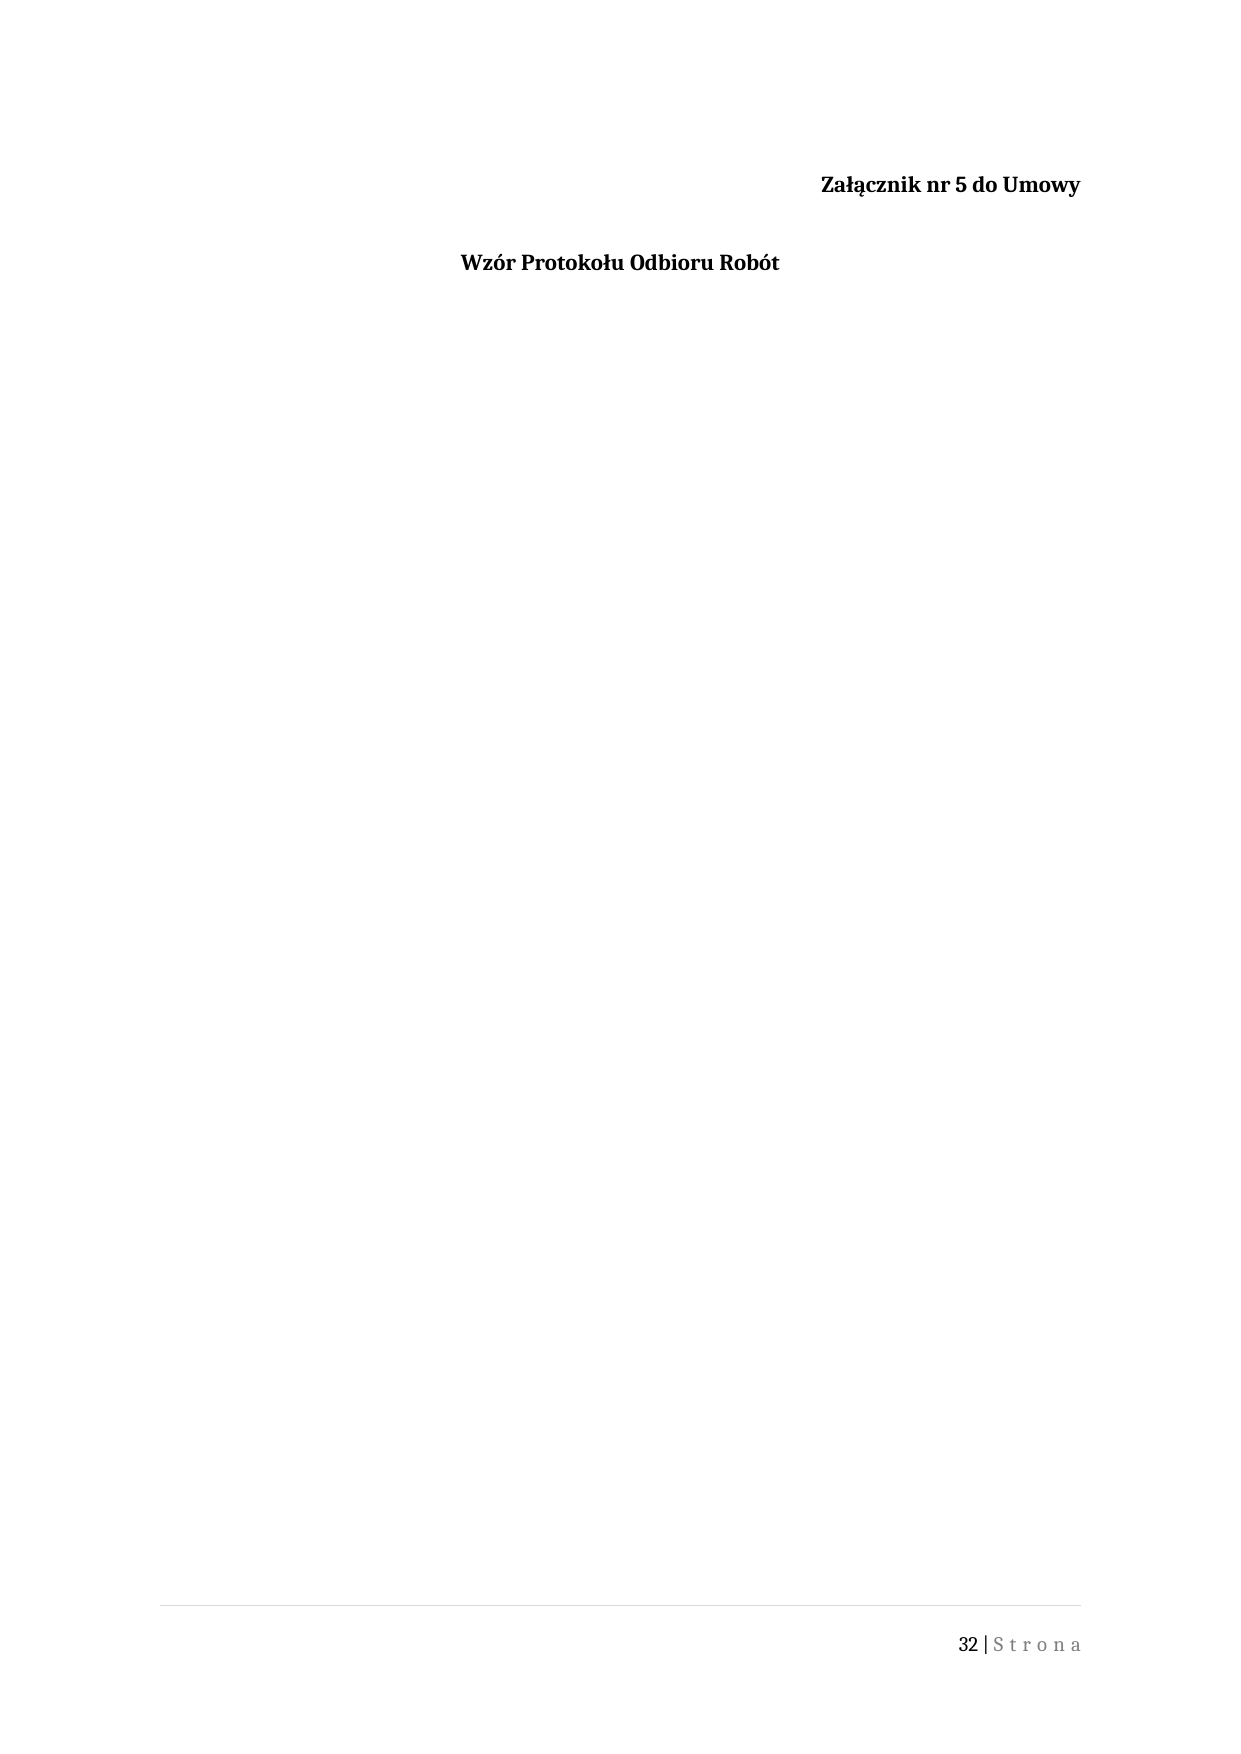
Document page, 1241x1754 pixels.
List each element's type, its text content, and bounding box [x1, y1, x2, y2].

text Załącznik nr 5 do Umowy [159, 172, 1081, 198]
text Wzór Protokołu Odbioru Robót [159, 250, 1081, 276]
